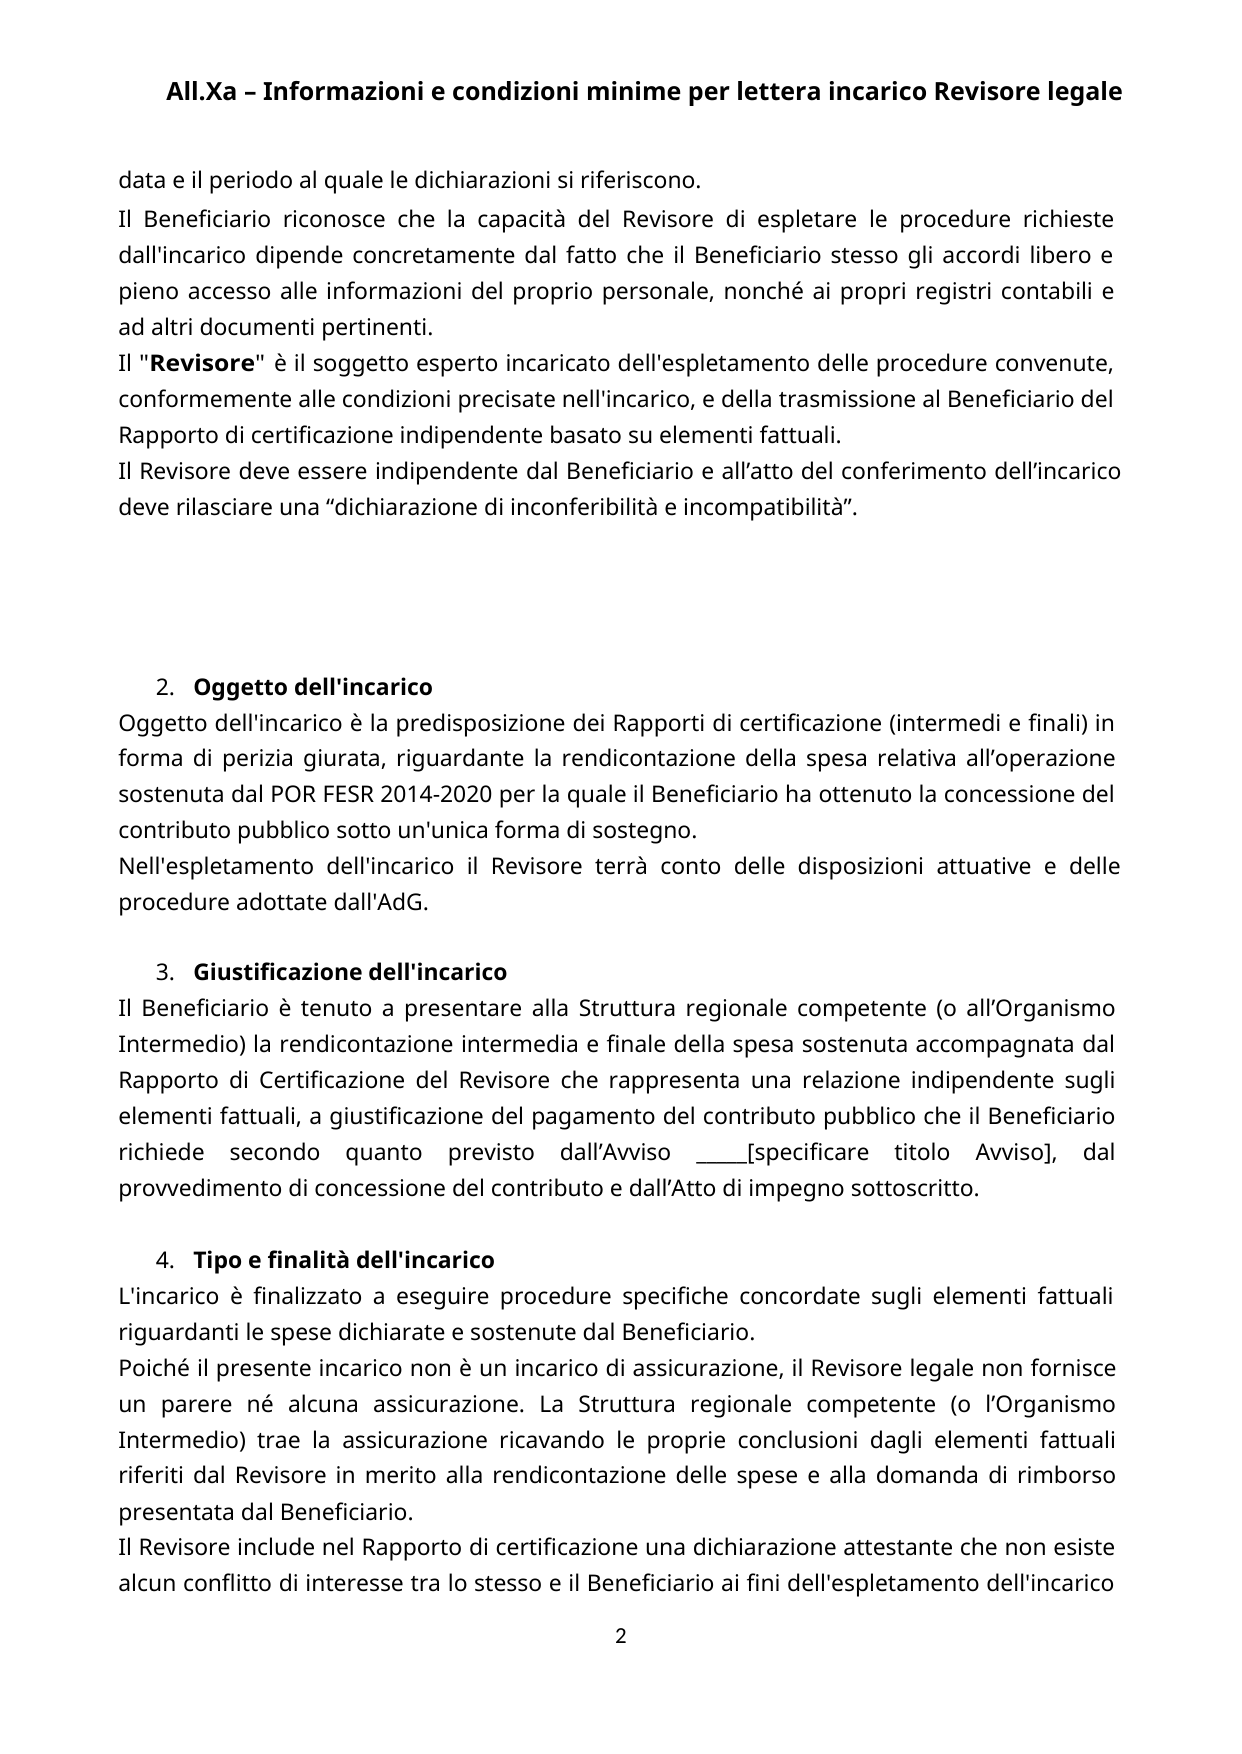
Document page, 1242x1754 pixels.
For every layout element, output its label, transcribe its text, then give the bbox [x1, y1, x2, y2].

text Oggetto dell'incarico è la predisposizione dei Rapporti di certificazione (intermedi e finali) in forma di perizia giurata, riguardante la rendicontazione della spesa relativa all’operazione sostenuta dal POR FESR 2014-2020 per la quale il Beneficiario ha ottenuto la concessione del contributo pubblico sotto un'unica forma di sostegno. [118, 706, 1117, 846]
text Poiché il presente incarico non è un incarico di assicurazione, il Revisore legale non fornisce un parere né alcuna assicurazione. La Struttura regionale competente (o l’Organismo Intermedio) trae la assicurazione ricavando le proprie conclusioni dagli elementi fattuali riferiti dal Revisore in merito alla rendicontazione delle spese e alla domanda di rimborso presentata dal Beneficiario. [118, 1352, 1118, 1527]
text Il Revisore deve essere indipendente dal Beneficiario e all’atto del conferimento dell’incarico deve rilasciare una “dichiarazione di inconferibilità e incompatibilità”. [118, 455, 1122, 522]
list Tipo e finalità dell'incarico [156, 1244, 890, 1275]
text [118, 164, 1117, 195]
list Oggetto dell'incarico [156, 671, 890, 702]
text Nell'espletamento dell'incarico il Revisore terrà conto delle disposizioni attuative e delle procedure adottate dall'AdG. [118, 850, 1122, 917]
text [118, 1531, 1116, 1598]
text Il Beneficiario è tenuto a presentare alla Struttura regionale competente (o all’Organismo Intermedio) la rendicontazione intermedia e finale della spesa sostenuta accompagnata dal Rapporto di Certificazione del Revisore che rappresenta una relazione indipendente sugli elementi fattuali, a giustificazione del pagamento del contributo pubblico che il Beneficiario richiede secondo quanto previsto dall’Avviso _____[specificare titolo Avviso], dal provvedimento di concessione del contributo e dall’Atto di impegno sottoscritto. [118, 992, 1117, 1203]
text L'incarico è finalizzato a eseguire procedure specifiche concordate sugli elementi fattuali riguardanti le spese dichiarate e sostenute dal Beneficiario. [118, 1280, 1115, 1347]
text Il Beneficiario riconosce che la capacità del Revisore di espletare le procedure richieste dall'incarico dipende concretamente dal fatto che il Beneficiario stesso gli accordi libero e pieno accesso alle informazioni del proprio personale, nonché ai propri registri contabili e ad altri documenti pertinenti. [118, 203, 1115, 342]
list Giustificazione dell'incarico [156, 956, 890, 987]
text Il "Revisore" è il soggetto esperto incaricato dell'espletamento delle procedure convenute, conformemente alle condizioni precisate nell'incarico, e della trasmissione al Beneficiario del Rapporto di certificazione indipendente basato su elementi fattuali. [118, 347, 1115, 450]
